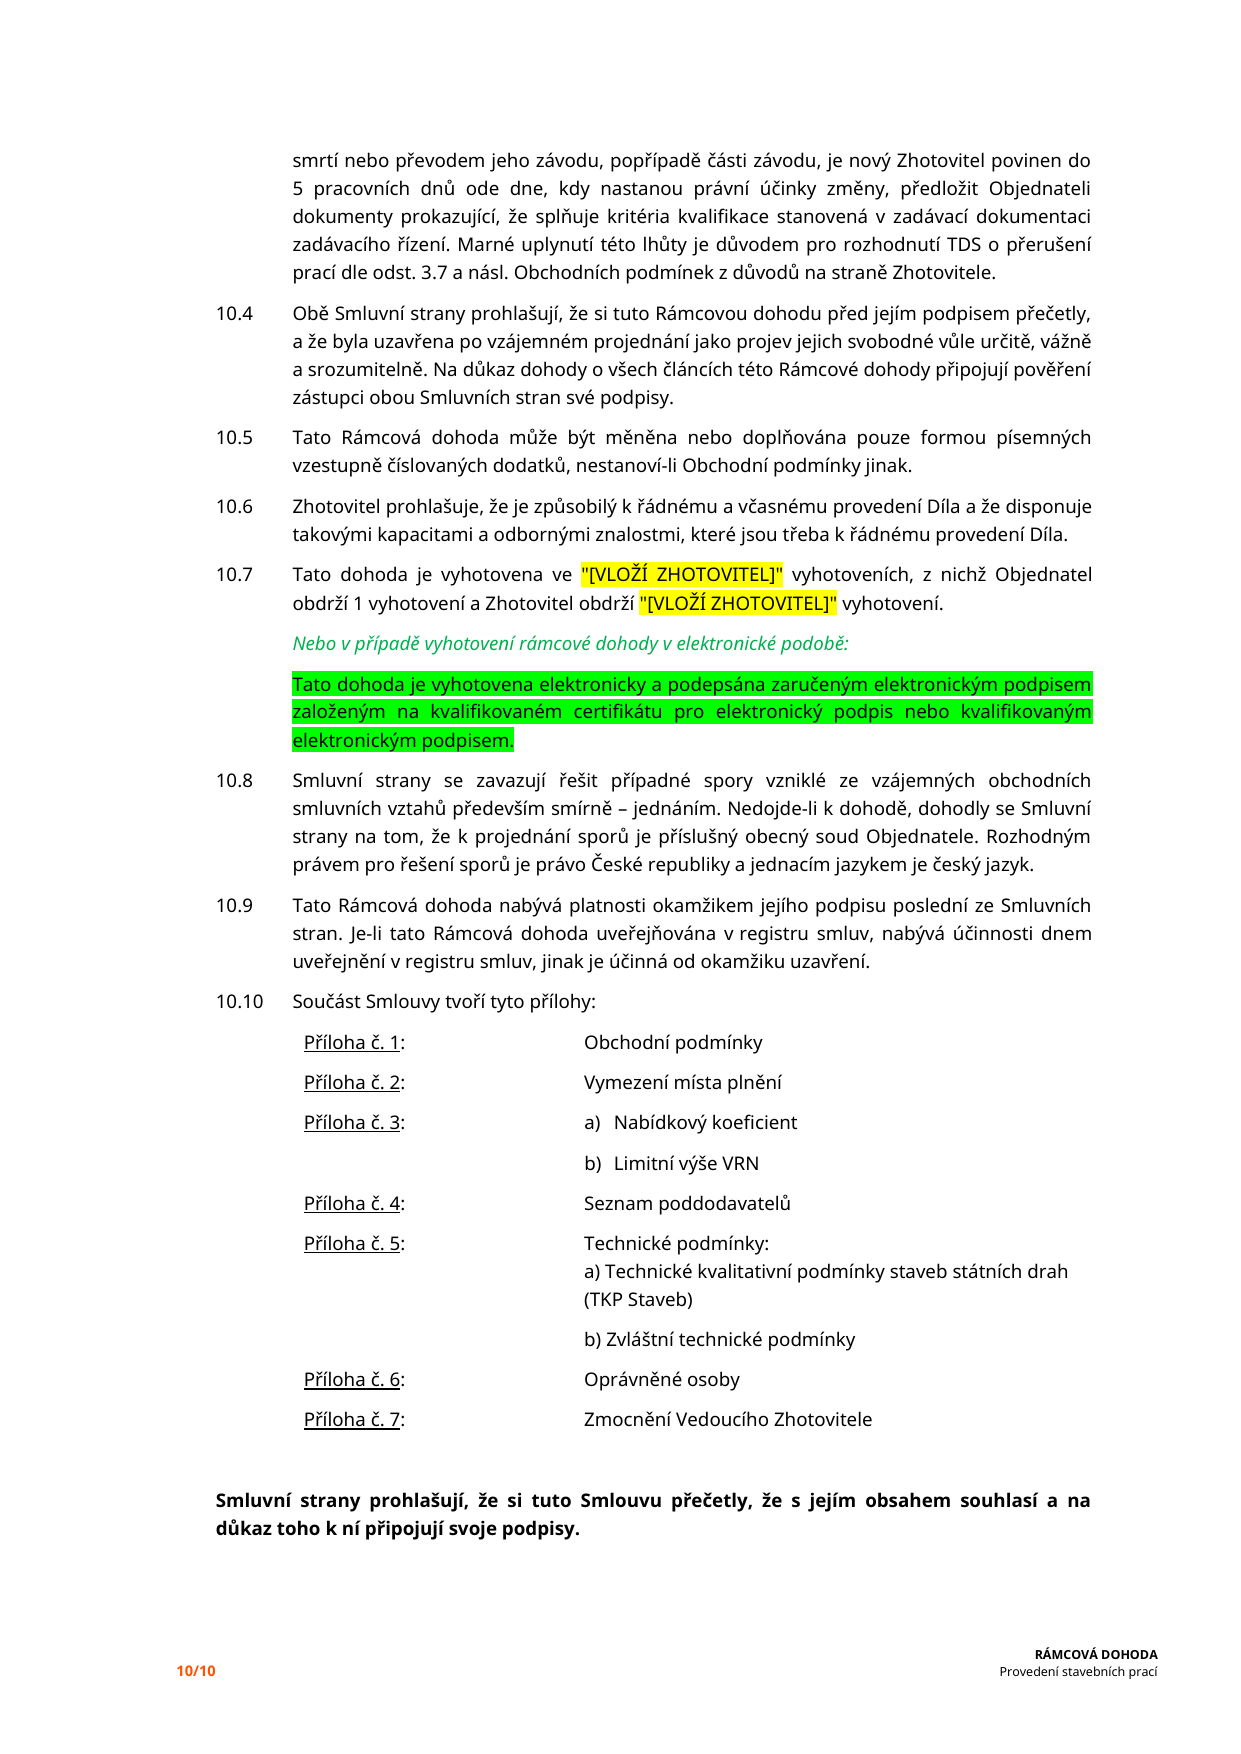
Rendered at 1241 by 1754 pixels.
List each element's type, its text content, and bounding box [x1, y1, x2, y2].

table_cell Zmocnění Vedoucího Zhotovitele [496, 1407, 1093, 1447]
text Zhotovitel prohlašuje, že je způsobilý k řádnému a včasnému provedení Díla a že disponuje takovými kapacitami a odbornými znalostmi, které jsou třeba k řádnému provedení Díla. [216, 493, 1093, 547]
table_cell Seznam poddodavatelů [496, 1190, 1093, 1230]
table_header Příloha č. 1: [216, 1029, 496, 1069]
table_cell Oprávněné osoby [496, 1367, 1093, 1407]
table_cell Technické podmínky: a) Technické kvalitativní podmínky staveb státních drah (TKP Staveb) b) Zvláštní technické podmínky [496, 1230, 1093, 1367]
table_cell Příloha č. 4: [216, 1190, 496, 1230]
table_cell Příloha č. 3: [216, 1109, 496, 1190]
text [216, 147, 1093, 285]
list Tato dohoda je vyhotovena elektronicky a podepsána zaručeným elektronickým podpisem založeným na kvalifikovaném certifikátu pro elektronický podpis nebo kvalifikovaným elektronickým podpisem. [292, 724, 1093, 752]
table_cell Příloha č. 6: [216, 1367, 496, 1407]
text Součást Smlouvy tvoří tyto přílohy: [216, 988, 1093, 1014]
text Obě Smluvní strany prohlašují, že si tuto Rámcovou dohodu před jejím podpisem přečetly, a že byla uzavřena po vzájemném projednání jako projev jejich svobodné vůle určitě, vážně a srozumitelně. Na důkaz dohody o všech článcích této Rámcové dohody připojují pověření zástupci obou Smluvních stran své podpisy. [216, 300, 1093, 410]
list Nebo v případě vyhotovení rámcové dohody v elektronické podobě: [292, 630, 1093, 656]
table_cell Příloha č. 7: [216, 1407, 496, 1447]
text Smluvní strany prohlašují, že si tuto Smlouvu přečetly, že s jejím obsahem souhlasí a na důkaz toho k ní připojují svoje podpisy. [216, 1487, 1093, 1541]
text Tato Rámcová dohoda nabývá platnosti okamžikem jejího podpisu poslední ze Smluvních stran. Je-li tato Rámcová dohoda uveřejňována v registru smluv, nabývá účinnosti dnem uveřejnění v registru smluv, jinak je účinná od okamžiku uzavření. [216, 892, 1093, 973]
table_cell Příloha č. 5: [216, 1230, 496, 1367]
text Tato Rámcová dohoda může být měněna nebo doplňována pouze formou písemných vzestupně číslovaných dodatků, nestanoví-li Obchodní podmínky jinak. [216, 425, 1093, 478]
text Tato dohoda je vyhotovena ve "[VLOŽÍ ZHOTOVITEL]" vyhotoveních, z nichž Objednatel obdrží 1 vyhotovení a Zhotovitel obdrží "[VLOŽÍ ZHOTOVITEL]" vyhotovení. [216, 562, 1093, 615]
text Smluvní strany se zavazují řešit případné spory vzniklé ze vzájemných obchodních smluvních vztahů především smírně – jednáním. Nedojde-li k dohodě, dohodly se Smluvní strany na tom, že k projednání sporů je příslušný obecný soud Objednatele. Rozhodným právem pro řešení sporů je právo České republiky a jednacím jazykem je český jazyk. [216, 767, 1093, 877]
table_cell Příloha č. 2: [216, 1069, 496, 1109]
table_header Obchodní podmínky [496, 1029, 1093, 1069]
table_cell Nabídkový koeficient Limitní výše VRN [496, 1109, 1093, 1190]
table_cell Vymezení místa plnění [496, 1069, 1093, 1109]
